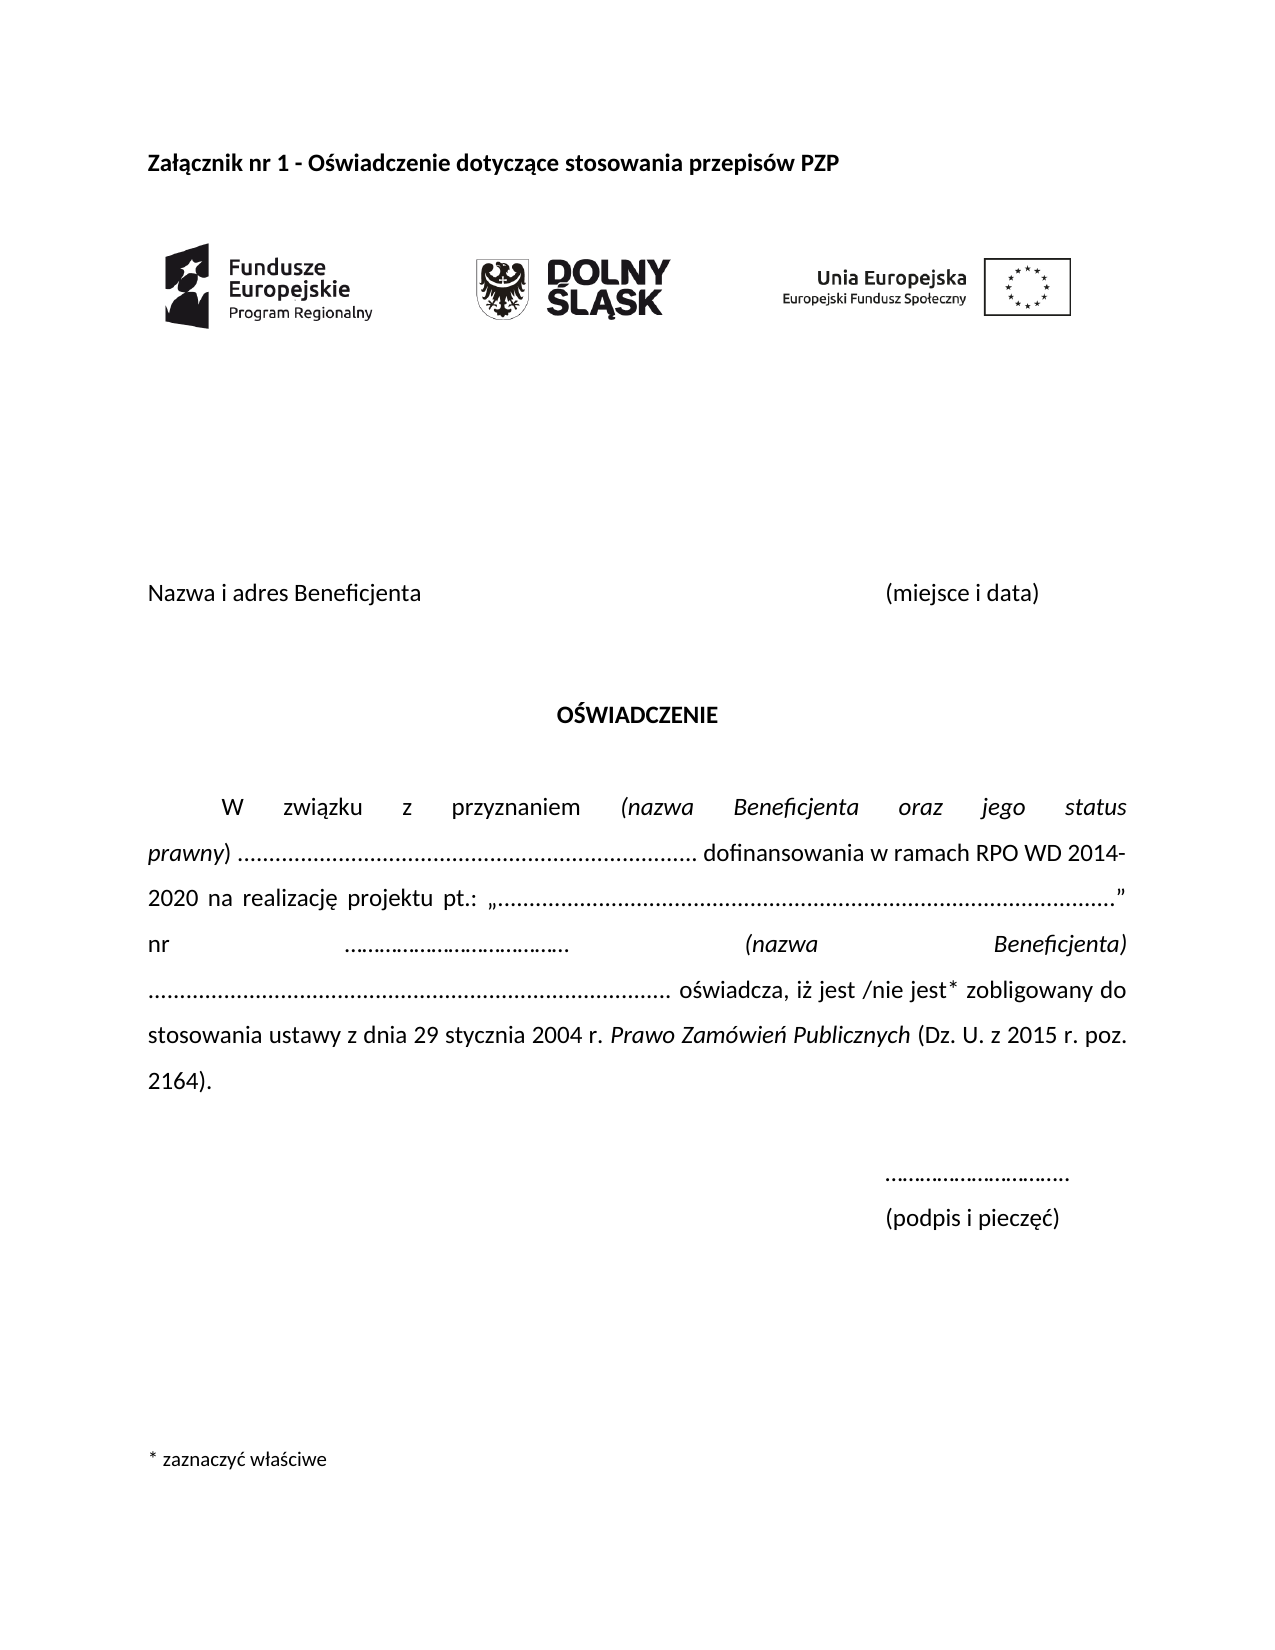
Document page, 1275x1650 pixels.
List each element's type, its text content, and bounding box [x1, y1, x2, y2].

text ………………………….. [148, 1157, 1127, 1187]
text W związku z przyznaniem (nazwa Beneficjenta oraz jego status prawny) ......................................................................... dofinansowania w ramach RPO WD 2014-2020 na realizację projektu pt.: „..................................................................................................” nr ………………………………… (nazwa Beneficjenta) ................................................................................... oświadcza, iż jest /nie jest* zobligowany do stosowania ustawy z dnia 29 stycznia 2004 r. Prawo Zamówień Publicznych (Dz. U. z 2015 r. poz. 2164). [148, 791, 1127, 1096]
picture [147, 239, 1093, 334]
text * zaznaczyć właściwe [148, 1447, 1127, 1472]
text (podpis i pieczęć) [811, 1203, 1127, 1233]
text Załącznik nr 1 - Oświadczenie dotyczące stosowania przepisów PZP [148, 148, 1127, 178]
text Nazwa i adres Beneficjenta (miejsce i data) [148, 577, 1127, 608]
text OŚWIADCZENIE [148, 699, 1127, 730]
